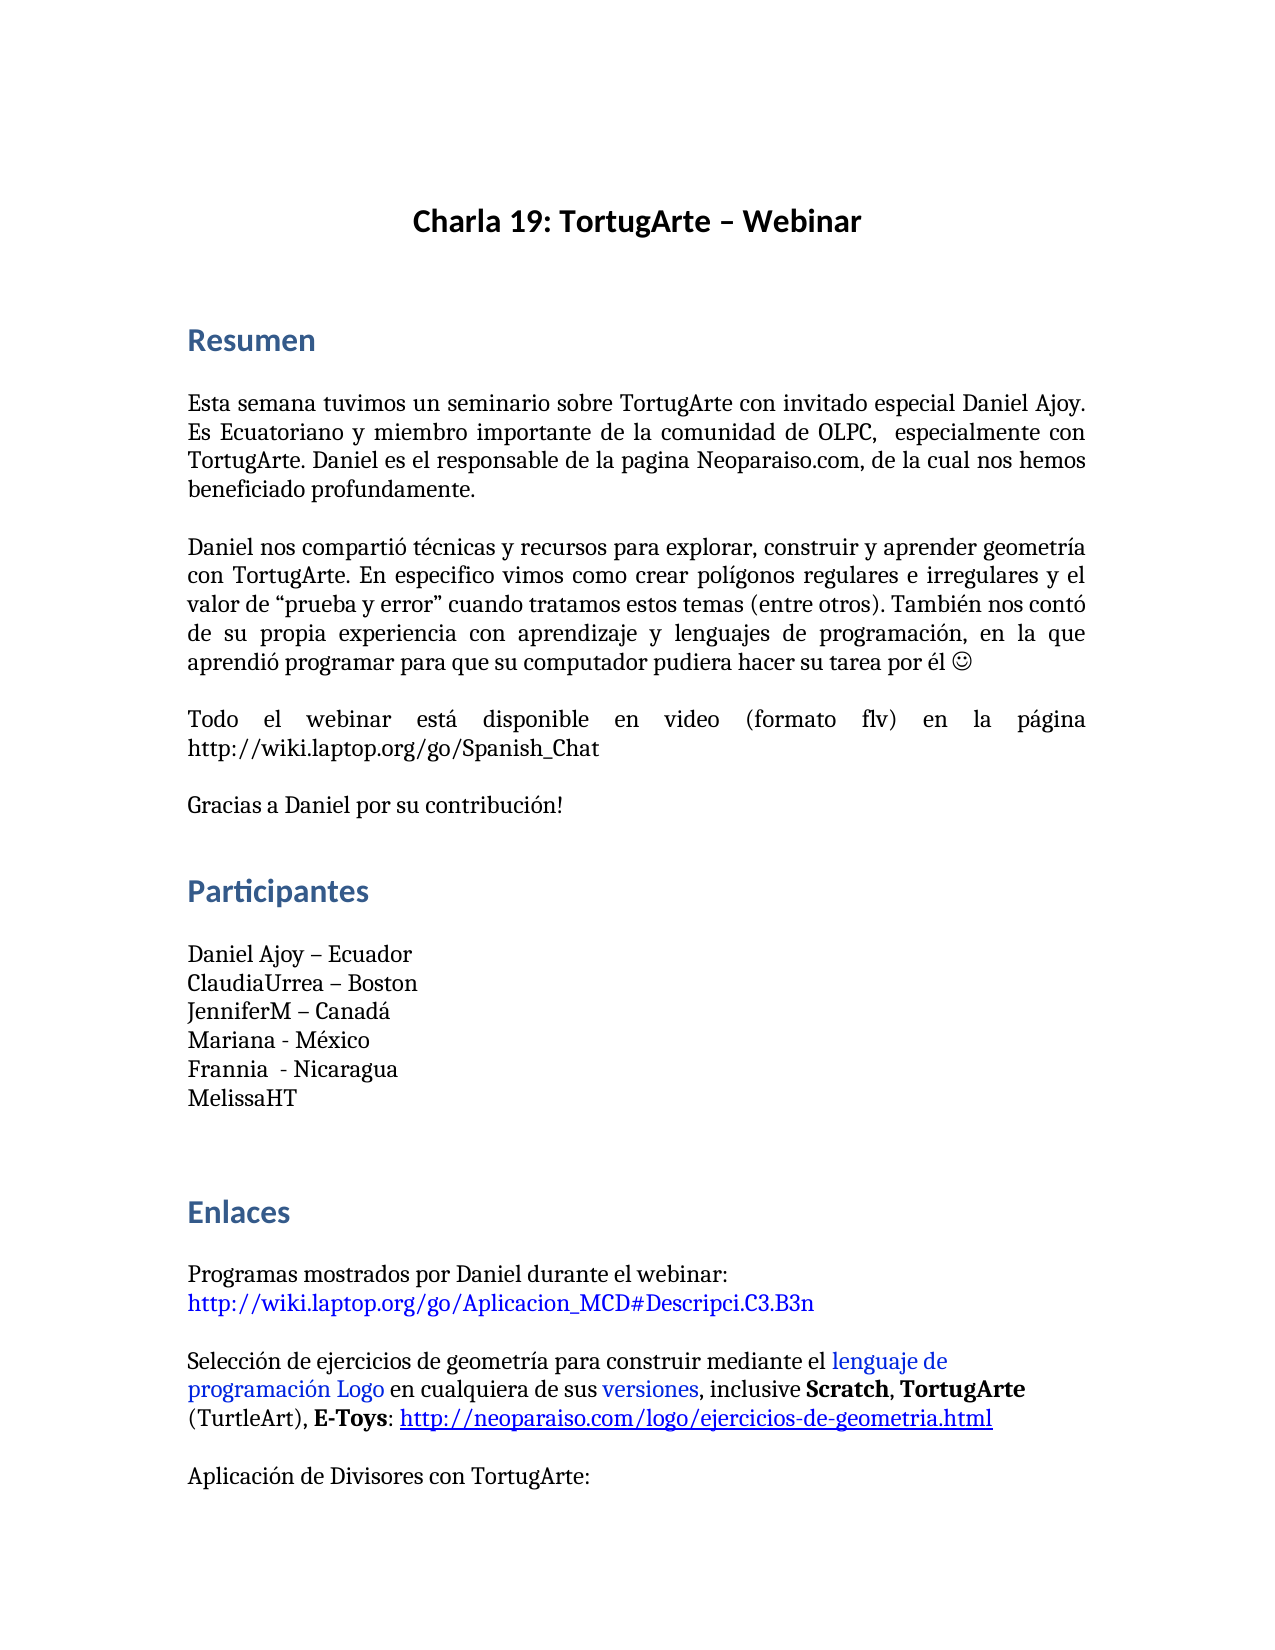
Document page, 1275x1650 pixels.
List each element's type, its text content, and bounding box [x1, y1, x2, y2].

text Daniel Ajoy – Ecuador [187, 940, 1087, 968]
subtitle Resumen [187, 319, 1087, 360]
text Selección de ejercicios de geometría para construir mediante el lenguaje de programación Logo en cualquiera de sus versiones, inclusive Scratch, TortugArte (TurtleArt), E-Toys: http://neoparaiso.com/logo/ejercicios-de-geometria.html [187, 1347, 1087, 1433]
subtitle Charla 19: TortugArte – Webinar [187, 200, 1087, 241]
text Todo el webinar está disponible en video (formato flv) en la página http://wiki.laptop.org/go/Spanish_Chat [187, 705, 1087, 763]
text ClaudiaUrrea – Boston [187, 968, 1087, 997]
text Mariana - México [187, 1026, 1087, 1055]
text Daniel nos compartió técnicas y recursos para explorar, construir y aprender geometría con TortugArte. En especifico vimos como crear polígonos regulares e irregulares y el valor de “prueba y error” cuando tratamos estos temas (entre otros). También nos contó de su propia experiencia con aprendizaje y lenguajes de programación, en la que aprendió programar para que su computador pudiera hacer su tarea por él [187, 533, 1087, 676]
text Gracias a Daniel por su contribución! [187, 791, 1087, 820]
subtitle Participantes [187, 870, 1087, 911]
text Aplicación de Divisores con TortugArte: [187, 1462, 1087, 1490]
text Frannia - Nicaragua [187, 1055, 1087, 1083]
text Programas mostrados por Daniel durante el webinar: http://wiki.laptop.org/go/Aplicacion_MCD#Descripci.C3.B3n [187, 1260, 1087, 1318]
text MelissaHT [187, 1083, 1087, 1112]
text JenniferM – Canadá [187, 997, 1087, 1026]
subtitle Enlaces [187, 1191, 1087, 1232]
text Esta semana tuvimos un seminario sobre TortugArte con invitado especial Daniel Ajoy. Es Ecuatoriano y miembro importante de la comunidad de OLPC, especialmente con TortugArte. Daniel es el responsable de la pagina Neoparaiso.com, de la cual nos hemos beneficiado profundamente. [187, 389, 1087, 504]
